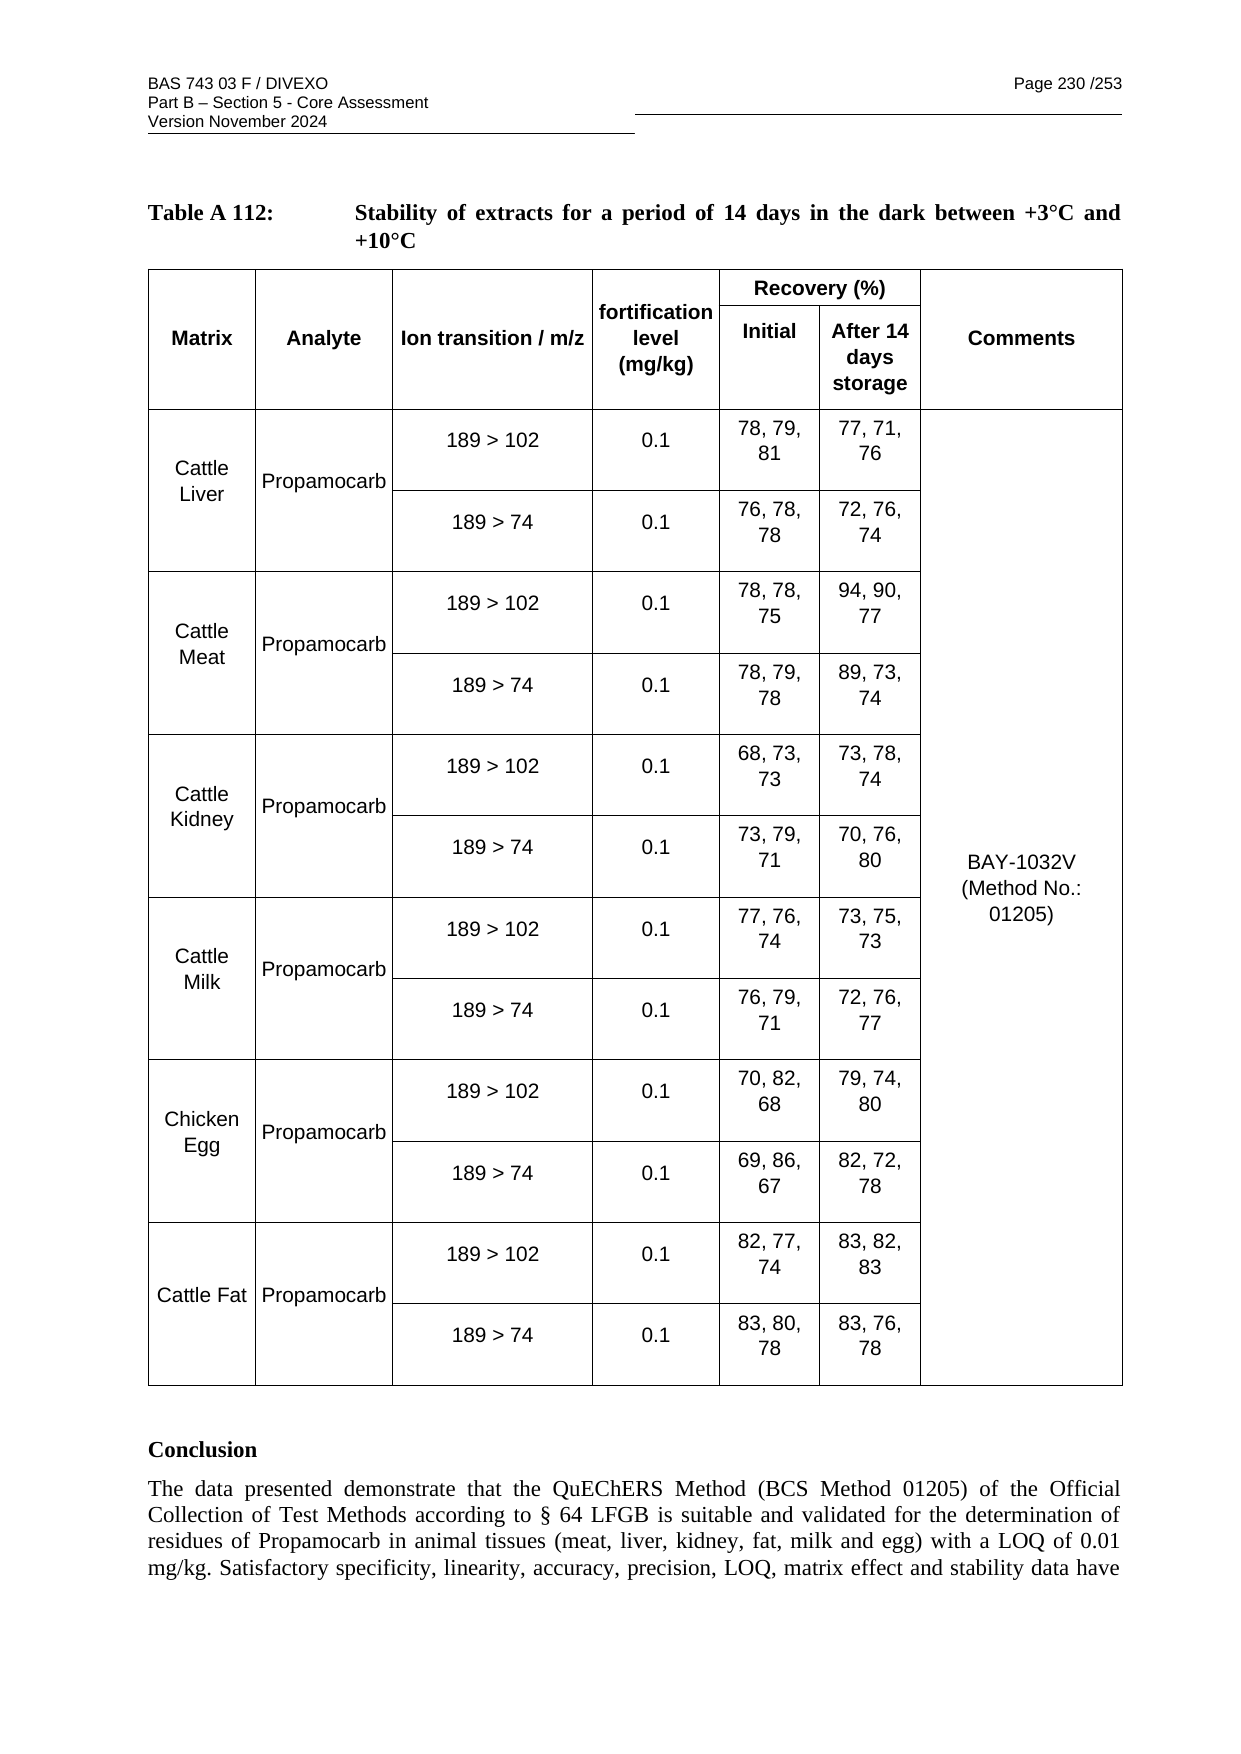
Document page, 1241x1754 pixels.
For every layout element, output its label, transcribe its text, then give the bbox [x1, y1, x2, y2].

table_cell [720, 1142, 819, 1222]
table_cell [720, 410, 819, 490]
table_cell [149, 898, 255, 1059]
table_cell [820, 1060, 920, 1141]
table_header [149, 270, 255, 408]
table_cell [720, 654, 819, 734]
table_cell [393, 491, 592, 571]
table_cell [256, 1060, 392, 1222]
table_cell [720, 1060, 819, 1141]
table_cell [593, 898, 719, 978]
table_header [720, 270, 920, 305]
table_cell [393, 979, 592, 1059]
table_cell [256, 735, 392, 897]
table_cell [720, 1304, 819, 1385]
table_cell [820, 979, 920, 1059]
text Table A 112: Stability of extracts for a period of 14 days in the dark between +3°C and +10°C [148, 199, 1122, 254]
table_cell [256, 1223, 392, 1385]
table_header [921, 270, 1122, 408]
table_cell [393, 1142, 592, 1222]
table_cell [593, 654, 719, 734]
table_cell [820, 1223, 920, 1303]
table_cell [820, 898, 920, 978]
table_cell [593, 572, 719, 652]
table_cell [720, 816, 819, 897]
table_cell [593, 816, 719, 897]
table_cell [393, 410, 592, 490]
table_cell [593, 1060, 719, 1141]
text Conclusion [148, 1436, 1122, 1462]
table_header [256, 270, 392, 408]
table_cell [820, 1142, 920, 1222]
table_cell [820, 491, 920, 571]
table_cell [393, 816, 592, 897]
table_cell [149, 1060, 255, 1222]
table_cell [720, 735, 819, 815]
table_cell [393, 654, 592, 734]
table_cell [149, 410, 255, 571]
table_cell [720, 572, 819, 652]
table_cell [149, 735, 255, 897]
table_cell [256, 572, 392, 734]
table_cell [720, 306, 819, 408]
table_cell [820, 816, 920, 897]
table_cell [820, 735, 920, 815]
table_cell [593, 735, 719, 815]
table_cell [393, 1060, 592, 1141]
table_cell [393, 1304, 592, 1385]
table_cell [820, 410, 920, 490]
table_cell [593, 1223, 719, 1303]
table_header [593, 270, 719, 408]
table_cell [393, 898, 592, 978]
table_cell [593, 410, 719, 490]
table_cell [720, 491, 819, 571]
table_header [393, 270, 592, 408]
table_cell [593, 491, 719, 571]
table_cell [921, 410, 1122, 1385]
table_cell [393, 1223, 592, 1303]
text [148, 1474, 1122, 1580]
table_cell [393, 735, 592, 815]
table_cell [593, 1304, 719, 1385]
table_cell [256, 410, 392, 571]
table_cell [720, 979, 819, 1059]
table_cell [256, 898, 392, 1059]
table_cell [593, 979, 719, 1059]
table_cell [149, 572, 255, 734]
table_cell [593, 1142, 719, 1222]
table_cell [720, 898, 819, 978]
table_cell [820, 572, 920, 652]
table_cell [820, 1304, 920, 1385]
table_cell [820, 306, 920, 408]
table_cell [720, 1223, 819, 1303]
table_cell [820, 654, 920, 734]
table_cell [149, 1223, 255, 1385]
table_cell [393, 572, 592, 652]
